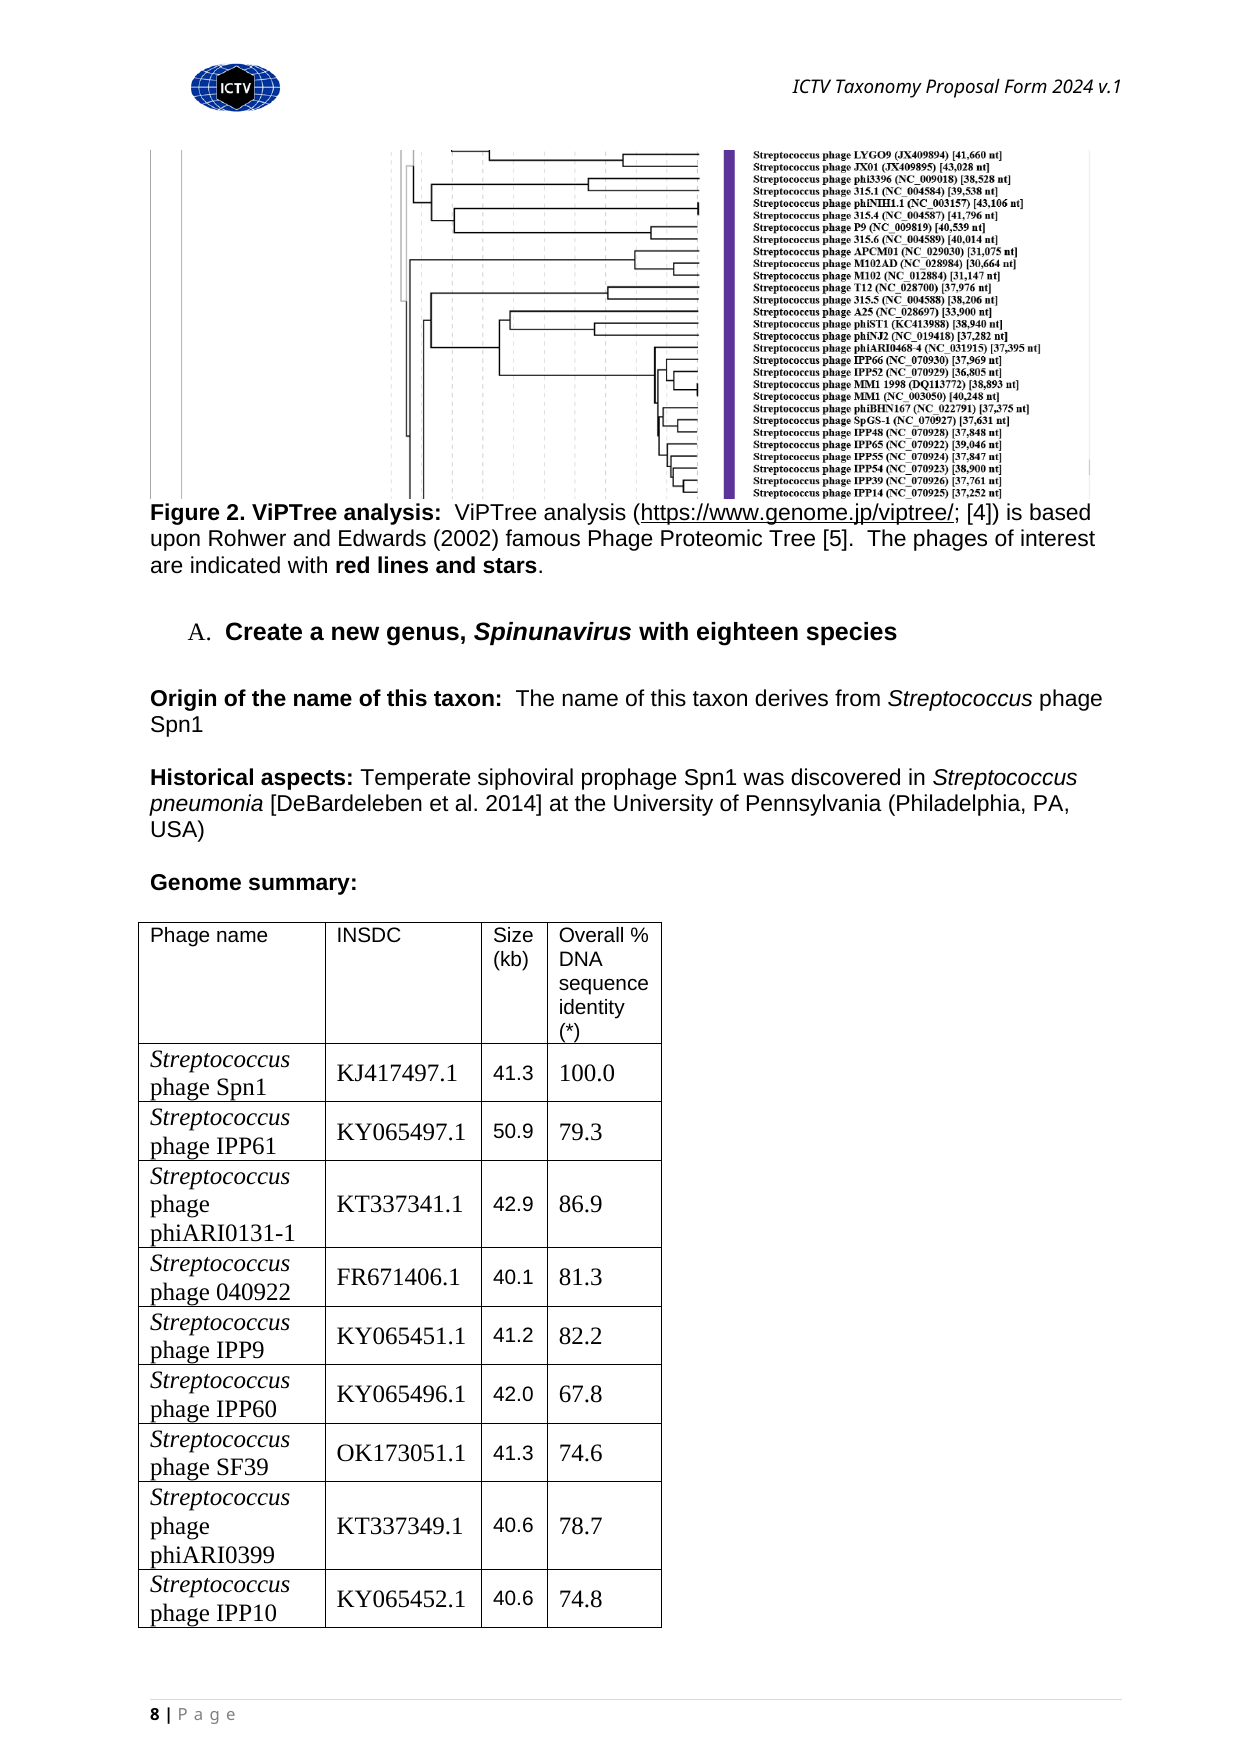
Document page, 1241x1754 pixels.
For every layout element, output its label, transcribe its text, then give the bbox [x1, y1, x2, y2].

table_cell FR671406.1 [326, 1248, 481, 1306]
table_cell 100.0 [548, 1044, 661, 1101]
table_cell 50.9 [482, 1102, 547, 1160]
table_header INSDC [326, 923, 481, 1043]
table_cell 81.3 [548, 1248, 661, 1306]
table_cell OK173051.1 [326, 1424, 481, 1481]
text Genome summary: [150, 869, 1122, 895]
text Origin of the name of this taxon: The name of this taxon derives from Streptococcus phage Spn1 [150, 684, 1122, 737]
table_header Overall % DNA sequence identity (*) [548, 923, 661, 1043]
table_cell 82.2 [548, 1307, 661, 1364]
table_cell 74.8 [548, 1570, 661, 1627]
table_cell Streptococcus phage IPP61 [139, 1102, 325, 1160]
table_header Size (kb) [482, 923, 547, 1043]
table_cell KT337349.1 [326, 1482, 481, 1568]
table_cell 41.3 [482, 1044, 547, 1101]
table_header Phage name [139, 923, 325, 1043]
table_cell Streptococcus phage 040922 [139, 1248, 325, 1306]
table_cell 67.8 [548, 1365, 661, 1423]
table_cell KY065452.1 [326, 1570, 481, 1627]
table_cell Streptococcus phage phiARI0399 [139, 1482, 325, 1568]
table_cell KY065451.1 [326, 1307, 481, 1364]
text Figure 2. ViPTree analysis: ViPTree analysis (https://www.genome.jp/viptree/; [4]) is based upon Rohwer and Edwards (2002) famous Phage Proteomic Tree [5]. The phages of interest are indicated with red lines and stars. [150, 499, 1122, 578]
table_cell KY065496.1 [326, 1365, 481, 1423]
table_cell 40.6 [482, 1482, 547, 1568]
table_cell 79.3 [548, 1102, 661, 1160]
table_cell Streptococcus phage IPP10 [139, 1570, 325, 1627]
table_cell Streptococcus phage Spn1 [139, 1044, 325, 1101]
table_cell Streptococcus phage SF39 [139, 1424, 325, 1481]
table_cell 40.6 [482, 1570, 547, 1627]
table_cell Streptococcus phage phiARI0131-1 [139, 1161, 325, 1247]
table_cell Streptococcus phage IPP60 [139, 1365, 325, 1423]
table_cell 41.2 [482, 1307, 547, 1364]
table_cell KT337341.1 [326, 1161, 481, 1247]
picture [150, 150, 1091, 499]
table_cell 86.9 [548, 1161, 661, 1247]
list Create a new genus, Spinunavirus with eighteen species [187, 617, 1122, 646]
picture [190, 56, 282, 113]
table_cell KJ417497.1 [326, 1044, 481, 1101]
table_cell 41.3 [482, 1424, 547, 1481]
table_cell 42.9 [482, 1161, 547, 1247]
table_cell 42.0 [482, 1365, 547, 1423]
text Historical aspects: Temperate siphoviral prophage Spn1 was discovered in Streptococcus pneumonia [DeBardeleben et al. 2014] at the University of Pennsylvania (Philadelphia, PA, USA) [150, 764, 1122, 843]
table_cell 40.1 [482, 1248, 547, 1306]
table_cell 78.7 [548, 1482, 661, 1568]
table_cell 74.6 [548, 1424, 661, 1481]
table_cell Streptococcus phage IPP9 [139, 1307, 325, 1364]
table_cell KY065497.1 [326, 1102, 481, 1160]
